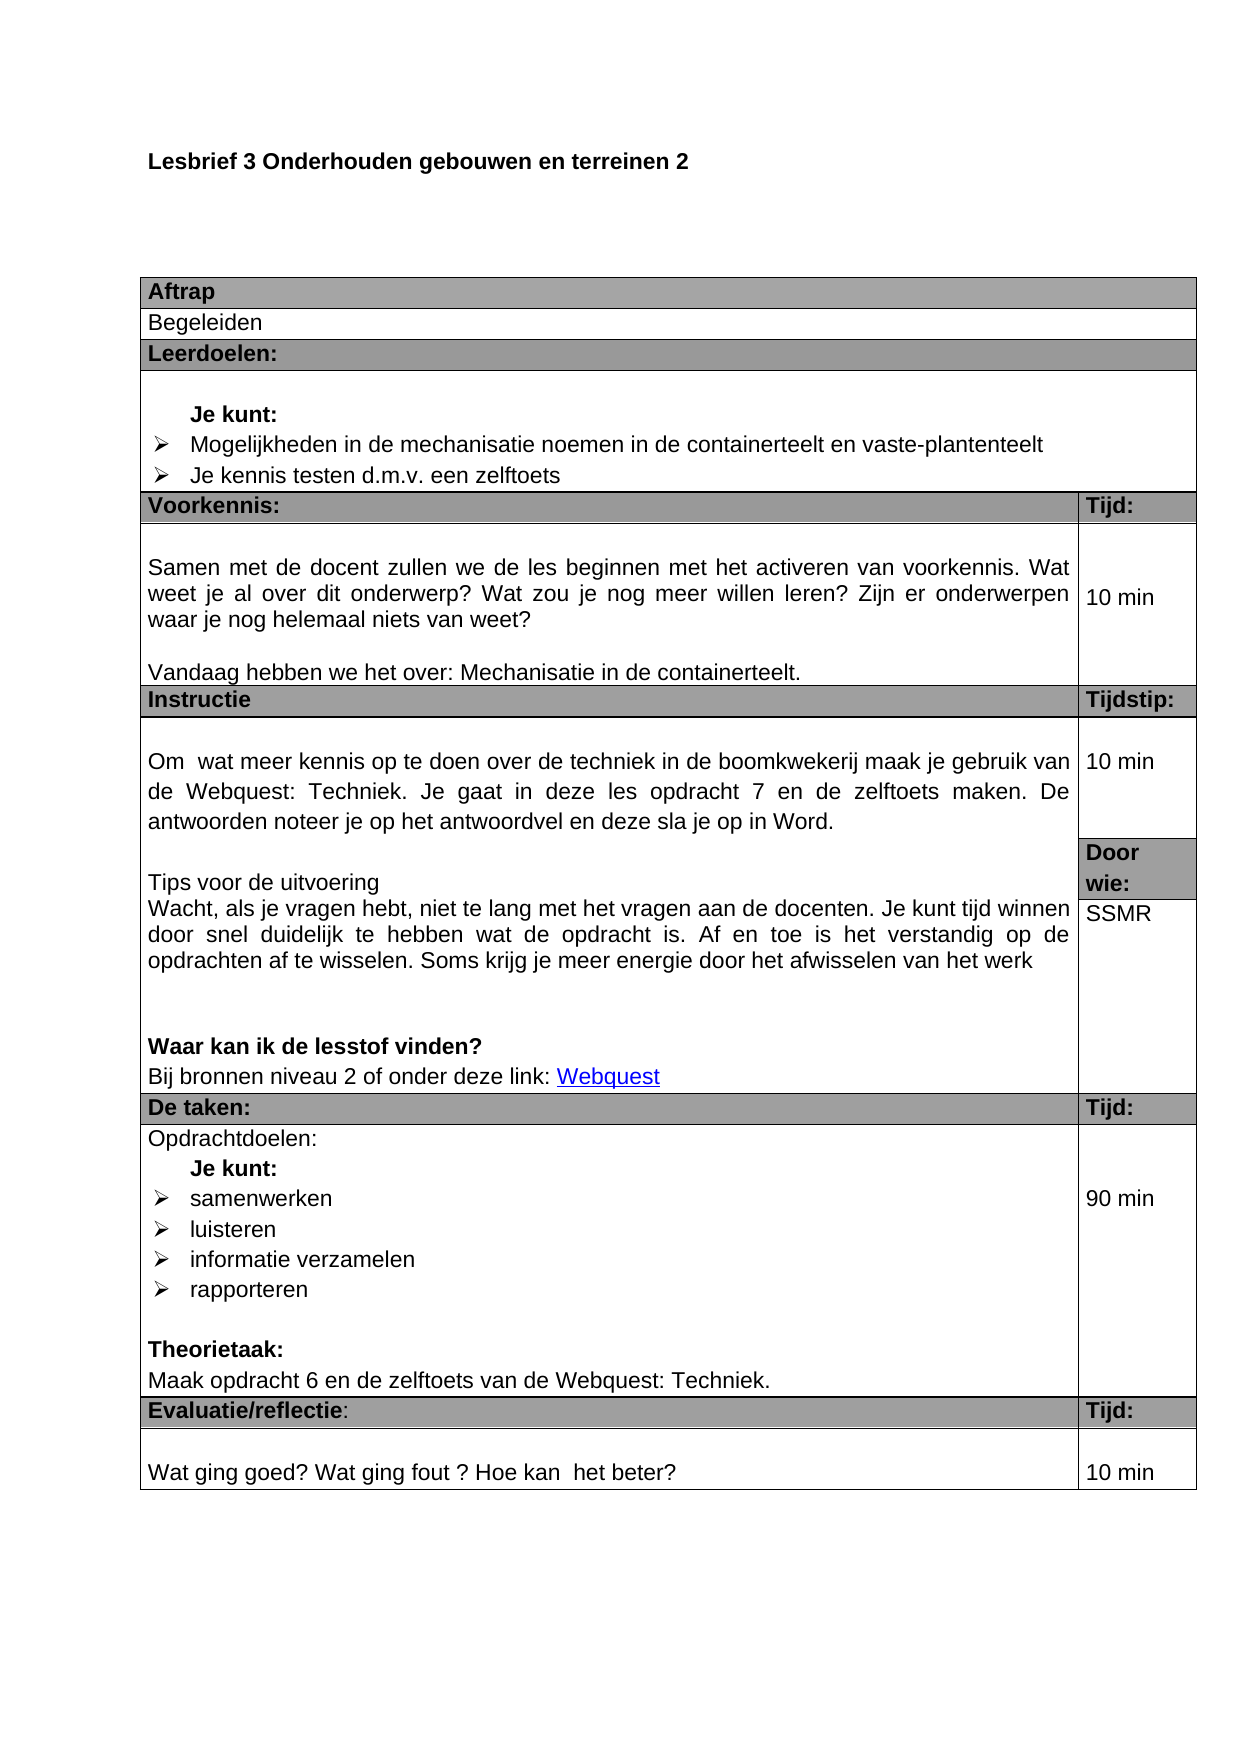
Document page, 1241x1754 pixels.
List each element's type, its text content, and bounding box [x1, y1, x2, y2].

table_cell De taken: [141, 1094, 1078, 1124]
table_cell 10 min [1079, 718, 1196, 838]
table_cell Instructie [141, 686, 1078, 716]
table_cell Evaluatie/reflectie: [141, 1398, 1078, 1427]
table_cell Wat ging goed? Wat ging fout ? Hoe kan het beter? [141, 1429, 1078, 1488]
table_header Aftrap [141, 278, 1196, 308]
table_cell 10 min [1079, 1429, 1196, 1488]
table_cell SSMR [1079, 900, 1196, 1093]
table_cell Opdrachtdoelen: Je kunt: samenwerken luisteren informatie verzamelen rapporteren Theorietaak: Maak opdracht 6 en de zelftoets van de Webquest: Techniek. [141, 1125, 1078, 1396]
table_cell Tijdstip: [1079, 686, 1196, 716]
table_cell Leerdoelen: [141, 340, 1196, 370]
text Lesbrief 3 Onderhouden gebouwen en terreinen 2 [148, 148, 1093, 174]
table_cell Begeleiden [141, 309, 1196, 339]
table_cell 10 min [1079, 524, 1196, 685]
table_cell Om wat meer kennis op te doen over de techniek in de boomkwekerij maak je gebruik van de Webquest: Techniek. Je gaat in deze les opdracht 7 en de zelftoets maken. De antwoorden noteer je op het antwoordvel en deze sla je op in Word. Tips voor de uitvoering Wacht, als je vragen hebt, niet te lang met het vragen aan de docenten. Je kunt tijd winnen door snel duidelijk te hebben wat de opdracht is. Af en toe is het verstandig op de opdrachten af te wisselen. Soms krijg je meer energie door het afwisselen van het werk Waar kan ik de lesstof vinden? Bij bronnen niveau 2 of onder deze link: Webquest [141, 718, 1078, 1093]
table_cell 90 min [1079, 1125, 1196, 1396]
table_cell Tijd: [1079, 493, 1196, 522]
table_cell Voorkennis: [141, 493, 1078, 522]
table_cell Door wie: [1079, 839, 1196, 899]
table_cell Tijd: [1079, 1398, 1196, 1427]
table_cell Je kunt: Mogelijkheden in de mechanisatie noemen in de containerteelt en vaste-plantenteelt Je kennis testen d.m.v. een zelftoets [141, 371, 1196, 491]
table_cell Tijd: [1079, 1094, 1196, 1124]
table_cell Samen met de docent zullen we de les beginnen met het activeren van voorkennis. Wat weet je al over dit onderwerp? Wat zou je nog meer willen leren? Zijn er onderwerpen waar je nog helemaal niets van weet? Vandaag hebben we het over: Mechanisatie in de containerteelt. [141, 524, 1078, 685]
